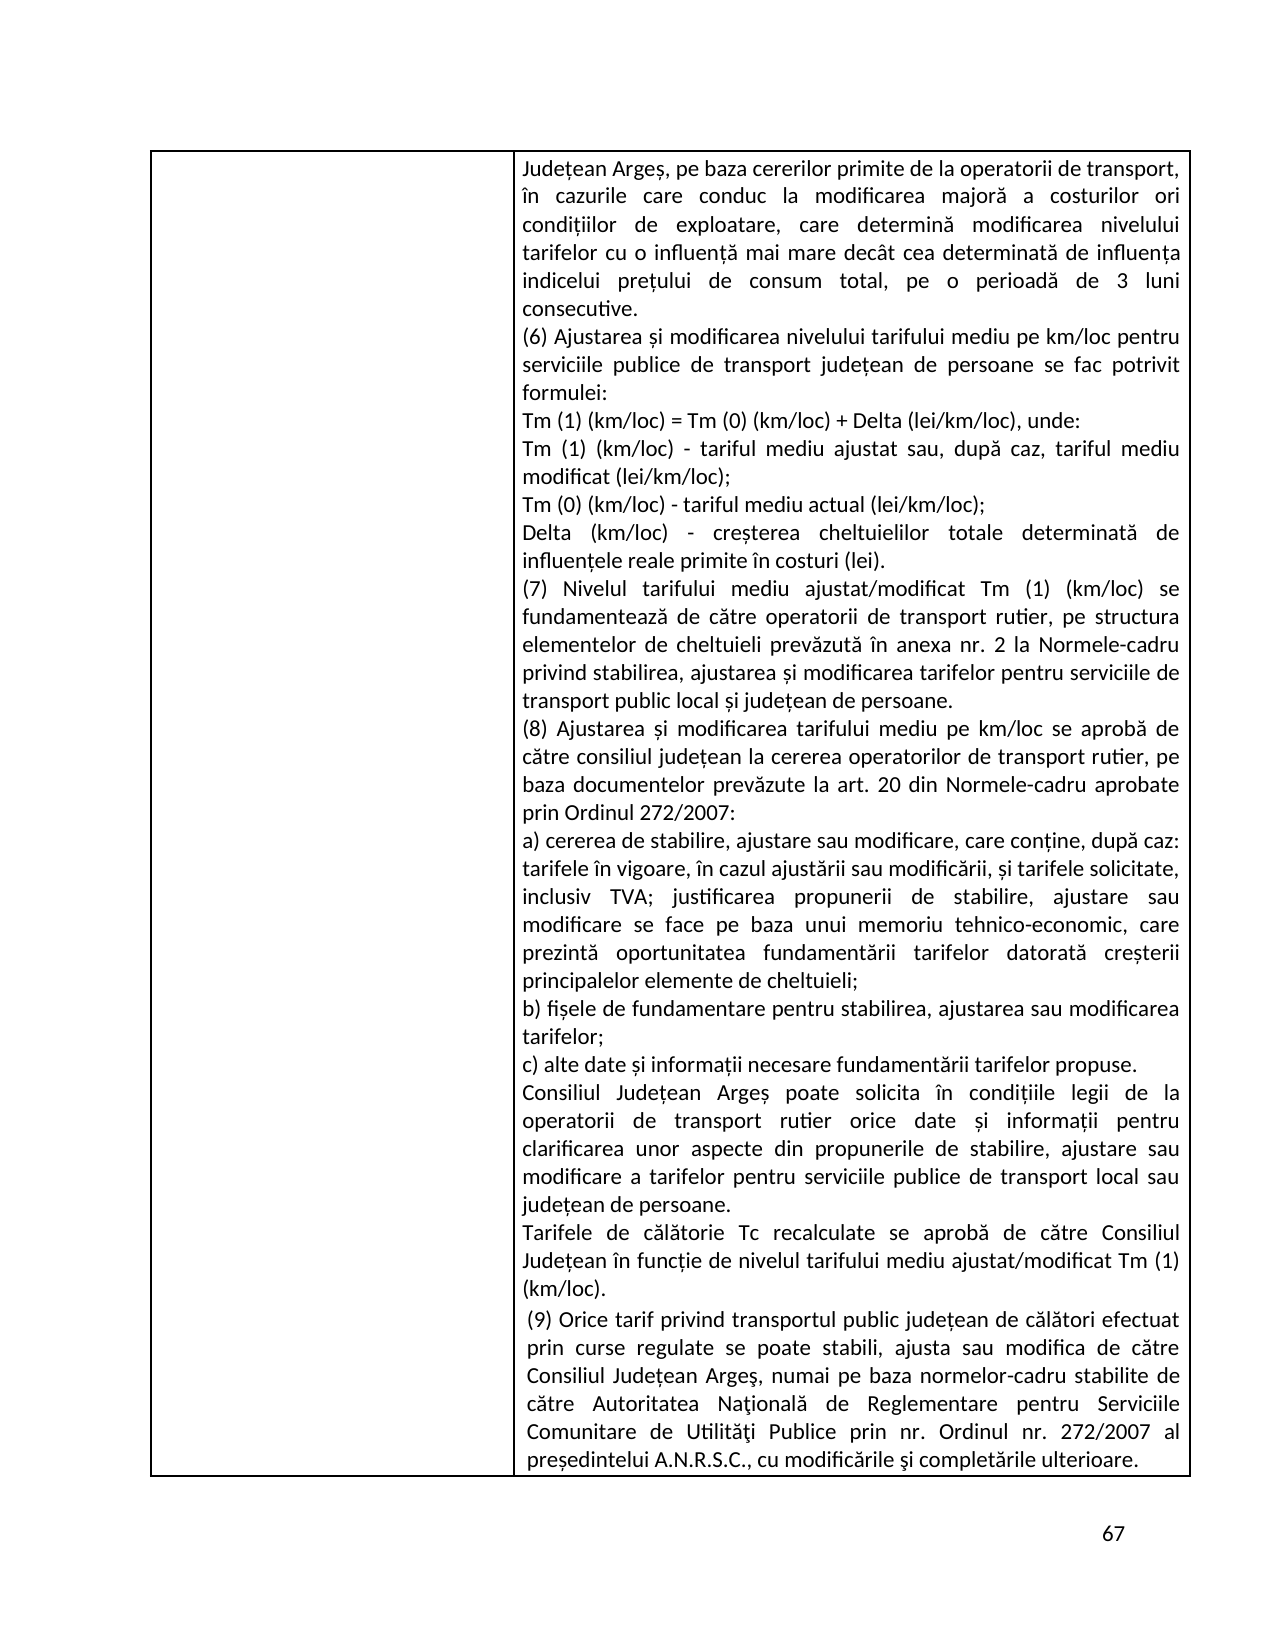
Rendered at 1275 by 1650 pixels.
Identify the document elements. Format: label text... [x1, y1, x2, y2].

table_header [152, 152, 513, 1475]
